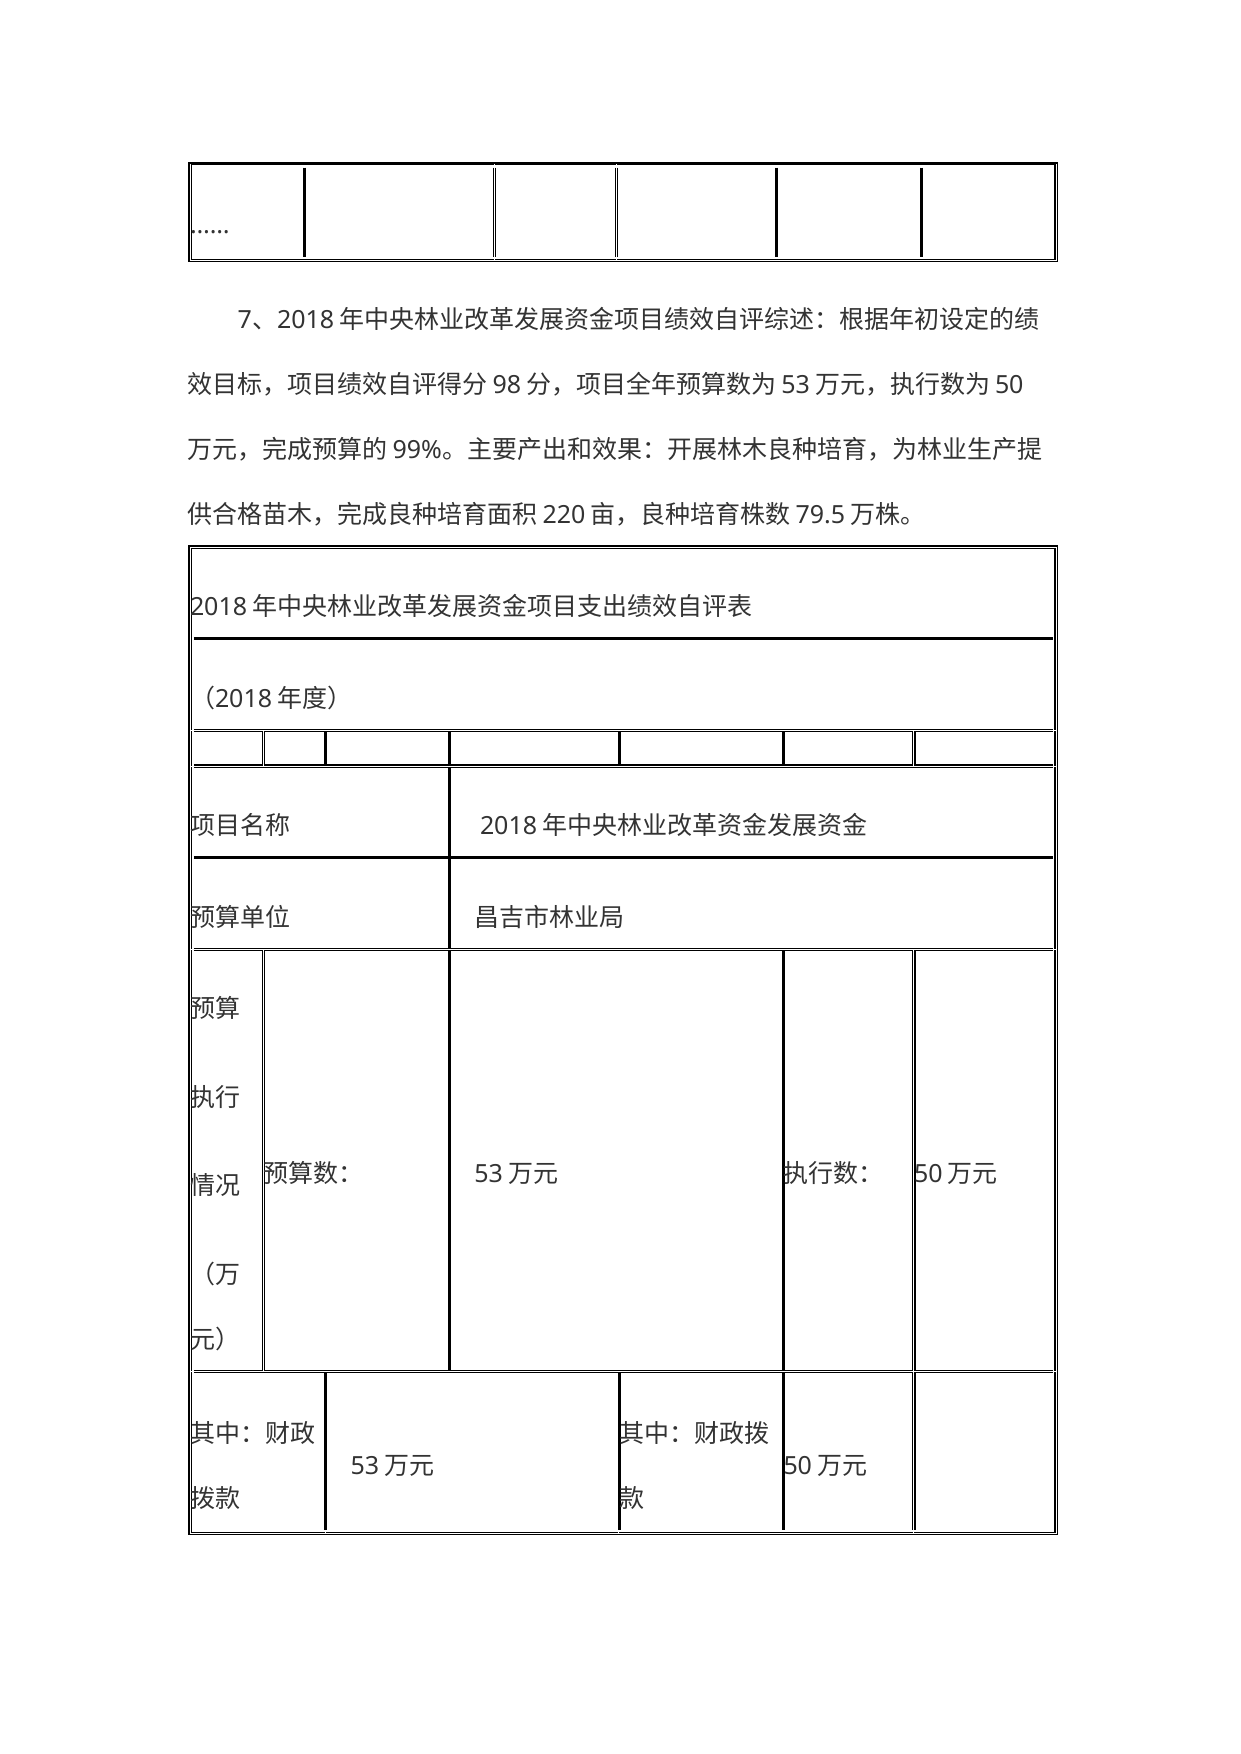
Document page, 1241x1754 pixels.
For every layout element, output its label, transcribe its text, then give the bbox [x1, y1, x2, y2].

table_header 2018年中央林业改革发展资金项目支出绩效自评表 [192, 549, 1054, 637]
table_cell [190, 729, 264, 764]
table_cell 其中：财政拨款 [619, 1373, 783, 1531]
text 7、2018年中央林业改革发展资金项目绩效自评综述：根据年初设定的绩效目标，项目绩效自评得分98分，项目全年预算数为53万元，执行数为50万元，完成预算的99%。主要产出和效果：开展林木良种培育，为林业生产提供合格苗木，完成良种培育面积220亩，良种培育株数79.5万株。 [187, 285, 1053, 545]
table_cell 50万元 [783, 1370, 914, 1531]
table_cell [914, 729, 1056, 764]
table_cell [495, 165, 617, 259]
table_cell 预算数： [265, 951, 448, 1370]
table_cell 其中：财政拨款 [190, 1370, 325, 1531]
table_cell 2018年中央林业改革资金发展资金 [451, 764, 1055, 856]
table_cell 预算 执行 情况 （万元） [190, 948, 264, 1370]
table_cell 执行数： [785, 951, 912, 1370]
table_cell [617, 165, 776, 259]
table_cell [921, 165, 1054, 259]
table_cell 53万元 [325, 1373, 619, 1531]
table_cell [785, 732, 912, 764]
table_cell …… [192, 165, 304, 259]
table_cell （2018年度） [192, 637, 1054, 729]
table_cell [327, 732, 448, 764]
table_cell 预算单位 [192, 856, 448, 948]
table_cell [451, 732, 618, 764]
table_cell 项目名称 [192, 764, 448, 856]
table_cell 昌吉市林业局 [451, 856, 1054, 948]
table_cell [776, 165, 921, 259]
table_cell 53万元 [451, 951, 782, 1370]
table_cell [914, 1370, 1056, 1531]
table_cell [621, 732, 782, 764]
table_cell [304, 165, 495, 259]
table_cell 50万元 [914, 948, 1056, 1370]
table_cell [265, 732, 324, 764]
